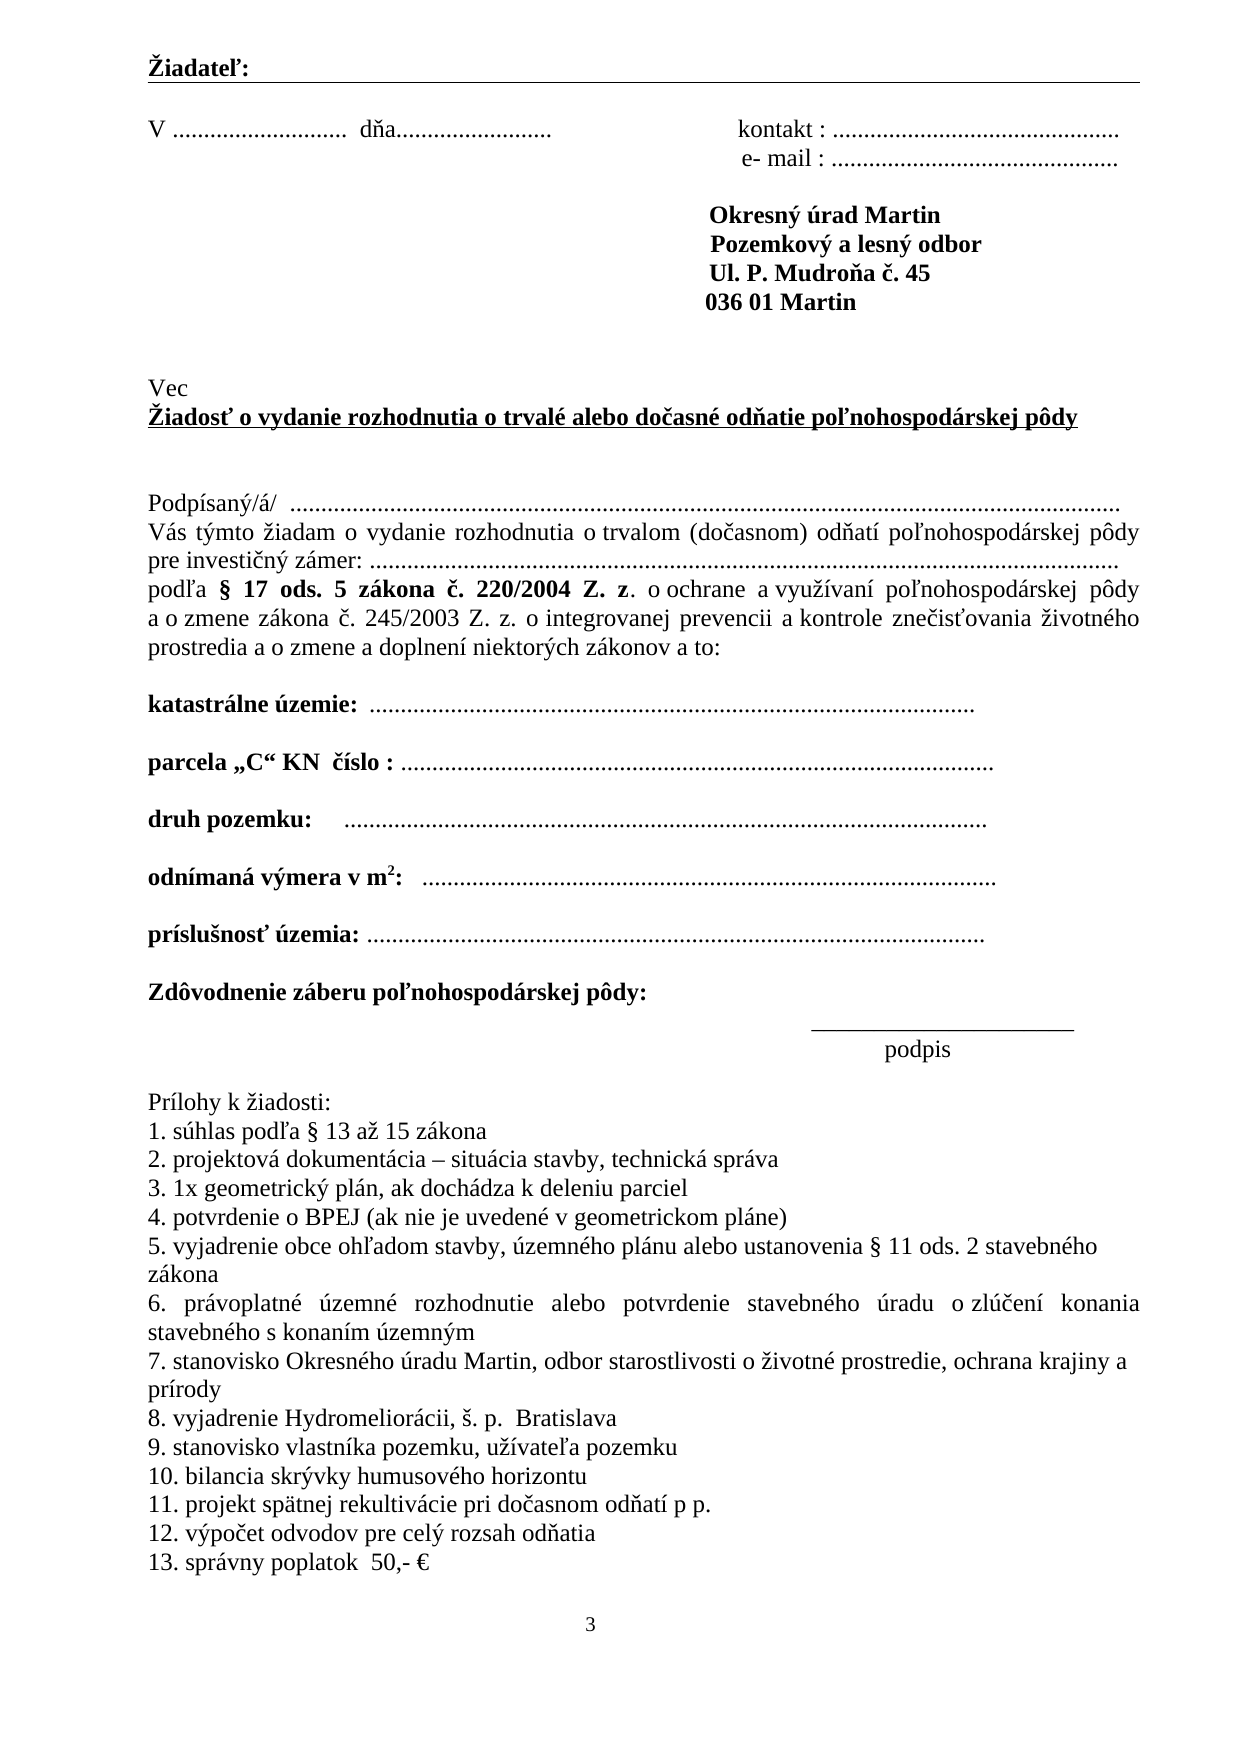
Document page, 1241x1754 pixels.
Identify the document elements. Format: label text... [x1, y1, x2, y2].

text podľa § 17 ods. 5 zákona č. 220/2004 Z. z. o ochrane a využívaní poľnohospodárskej pôdy a o zmene zákona č. 245/2003 Z. z. o integrovanej prevencii a kontrole znečisťovania životného prostredia a o zmene a doplnení niektorých zákonov a to: [148, 574, 1140, 660]
text 12. výpočet odvodov pre celý rozsah odňatia [148, 1518, 1140, 1547]
text 2. projektová dokumentácia – situácia stavby, technická správa [148, 1144, 1140, 1173]
text Žiadateľ: [148, 53, 1140, 82]
text 1. súhlas podľa § 13 až 15 zákona [148, 1116, 1140, 1144]
text Podpísaný/á/ ..................................................................................................................................... [148, 488, 1140, 517]
text príslušnosť územia: ................................................................................................... [148, 919, 1140, 948]
text 3. 1x geometrický plán, ak dochádza k deleniu parciel [148, 1173, 1140, 1202]
text Vec [148, 373, 1140, 402]
text druh pozemku: ....................................................................................................... [148, 804, 1140, 833]
text katastrálne územie: ................................................................................................. [148, 689, 1140, 718]
text 11. projekt spätnej rekultivácie pri dočasnom odňatí p p. [148, 1489, 1140, 1518]
text 5. vyjadrenie obce ohľadom stavby, územného plánu alebo ustanovenia § 11 ods. 2 stavebného zákona [148, 1231, 1140, 1288]
text 10. bilancia skrývky humusového horizontu [148, 1461, 1140, 1489]
text 036 01 Martin [148, 287, 1140, 315]
text 4. potvrdenie o BPEJ (ak nie je uvedené v geometrickom pláne) [148, 1202, 1140, 1231]
text parcela „C“ KN číslo : ............................................................................................... [148, 747, 1140, 775]
subtitle Ul. P. Mudroňa č. 45 [148, 258, 1140, 287]
text 8. vyjadrenie Hydromeliorácii, š. p. Bratislava [148, 1403, 1140, 1432]
text 9. stanovisko vlastníka pozemku, užívateľa pozemku [148, 1432, 1140, 1461]
text odnímaná výmera v m2: ............................................................................................ [148, 862, 1140, 890]
text Žiadosť o vydanie rozhodnutia o trvalé alebo dočasné odňatie poľnohospodárskej pôdy [148, 402, 1140, 430]
text Zdôvodnenie záberu poľnohospodárskej pôdy: [148, 977, 1140, 1005]
text Vás týmto žiadam o vydanie rozhodnutia o trvalom (dočasnom) odňatí poľnohospodárskej pôdy pre investičný zámer: ........................................................................................................................ [148, 517, 1140, 574]
text V ............................ dňa......................... kontakt : .............................................. [148, 114, 1140, 143]
subtitle Pozemkový a lesný odbor [148, 229, 1140, 258]
text Prílohy k žiadosti: [148, 1087, 1140, 1116]
text podpis [812, 1034, 1140, 1063]
text _____________________ [811, 1005, 1140, 1034]
text 6. právoplatné územné rozhodnutie alebo potvrdenie stavebného úradu o zlúčení konania stavebného s konaním územným [148, 1288, 1140, 1346]
subtitle Okresný úrad Martin [148, 200, 1140, 229]
text 13. správny poplatok 50,- € [148, 1547, 1140, 1576]
text 7. stanovisko Okresného úradu Martin, odbor starostlivosti o životné prostredie, ochrana krajiny a prírody [148, 1346, 1140, 1403]
text e- mail : .............................................. [148, 143, 1140, 172]
